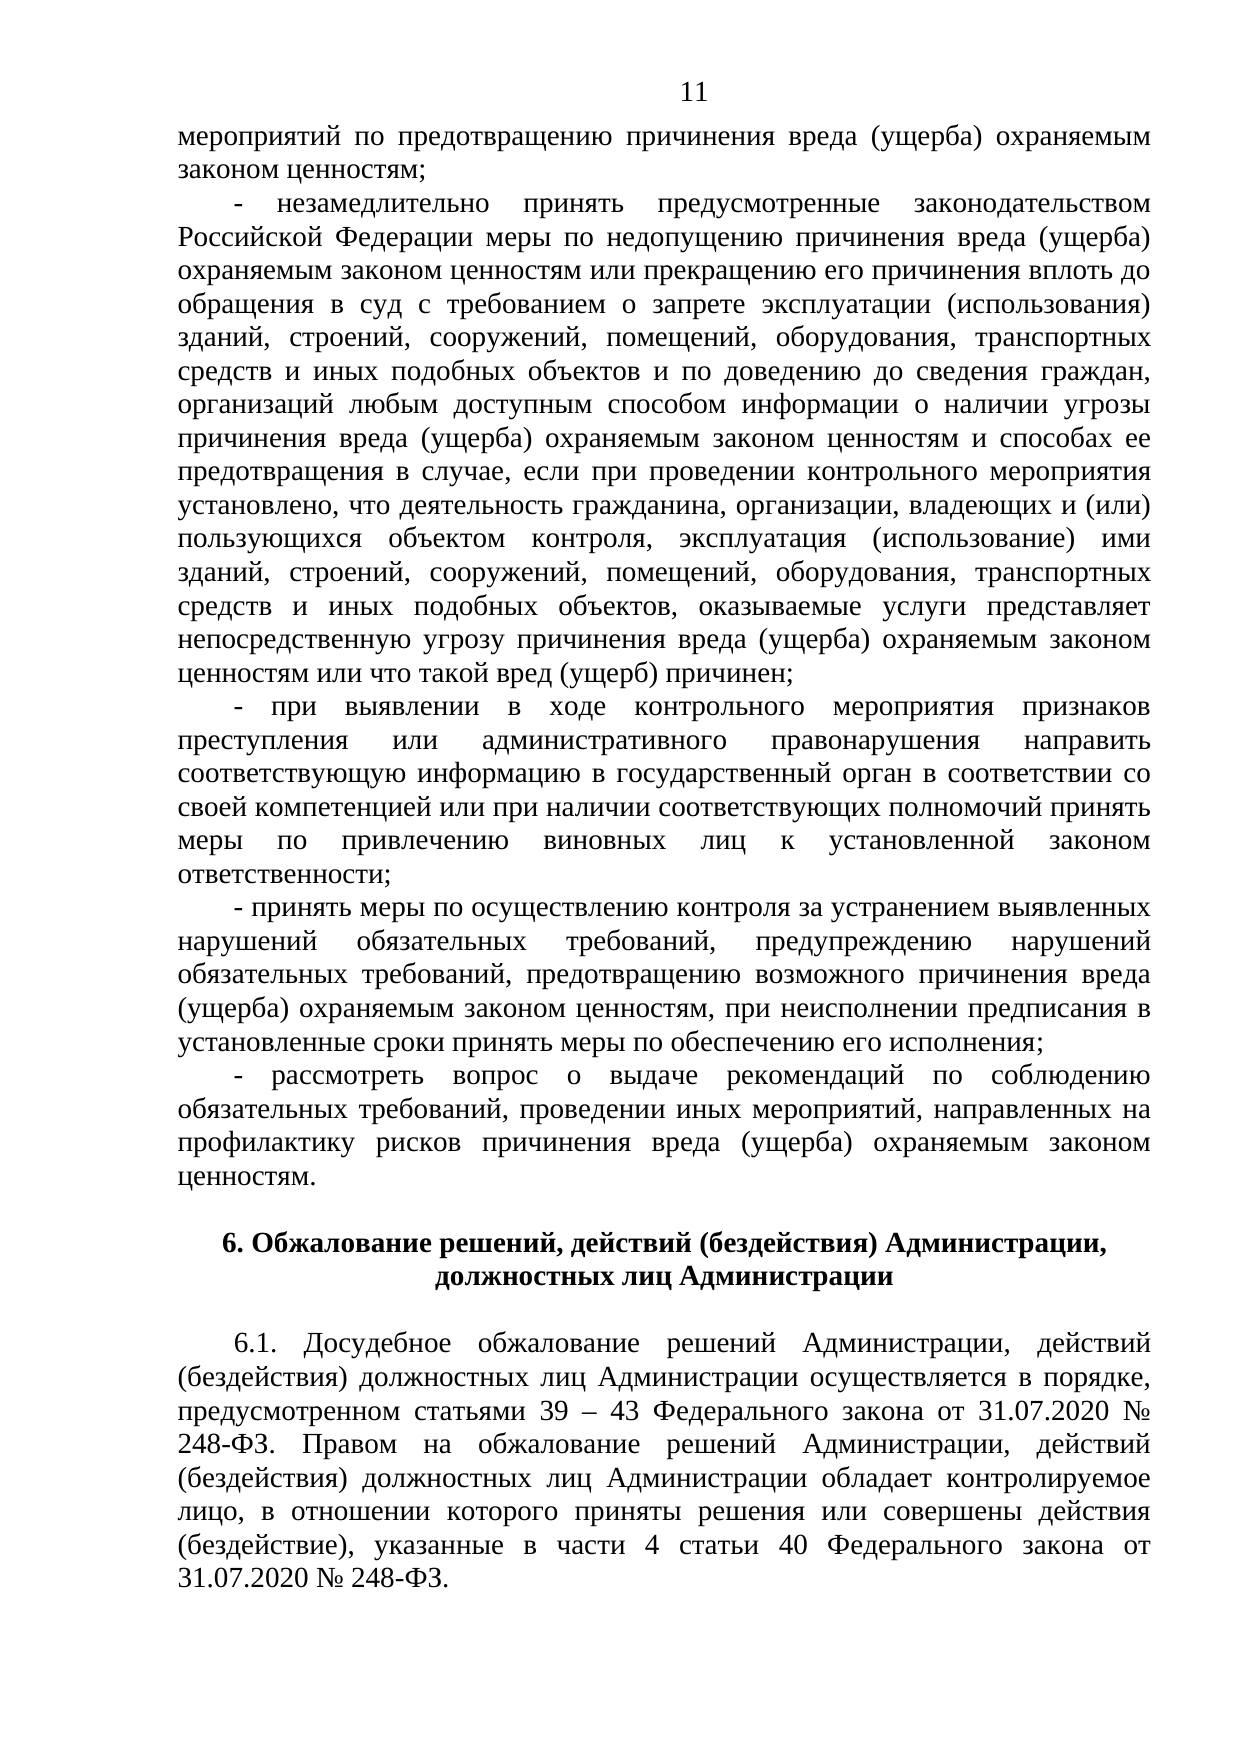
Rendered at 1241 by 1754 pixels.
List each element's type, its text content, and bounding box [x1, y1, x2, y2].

text - незамедлительно принять предусмотренные законодательством Российской Федерации меры по недопущению причинения вреда (ущерба) охраняемым законом ценностям или прекращению его причинения вплоть до обращения в суд с требованием о запрете эксплуатации (использования) зданий, строений, сооружений, помещений, оборудования, транспортных средств и иных подобных объектов и по доведению до сведения граждан, организаций любым доступным способом информации о наличии угрозы причинения вреда (ущерба) охраняемым законом ценностям и способах ее предотвращения в случае, если при проведении контрольного мероприятия установлено, что деятельность гражданина, организации, владеющих и (или) пользующихся объектом контроля, эксплуатация (использование) ими зданий, строений, сооружений, помещений, оборудования, транспортных средств и иных подобных объектов, оказываемые услуги представляет непосредственную угрозу причинения вреда (ущерба) охраняемым законом ценностям или что такой вред (ущерб) причинен; [177, 185, 1152, 688]
text - рассмотреть вопрос о выдаче рекомендаций по соблюдению обязательных требований, проведении иных мероприятий, направленных на профилактику рисков причинения вреда (ущерба) охраняемым законом ценностям. [177, 1057, 1152, 1191]
text 6. Обжалование решений, действий (бездействия) Администрации, [177, 1225, 1152, 1258]
text - принять меры по осуществлению контроля за устранением выявленных нарушений обязательных требований, предупреждению нарушений обязательных требований, предотвращению возможного причинения вреда (ущерба) охраняемым законом ценностям, при неисполнении предписания в установленные сроки принять меры по обеспечению его исполнения; [177, 889, 1152, 923]
text должностных лиц Администрации [177, 1258, 1152, 1292]
text - при выявлении в ходе контрольного мероприятия признаков преступления или административного правонарушения направить соответствующую информацию в государственный орган в соответствии со своей компетенцией или при наличии соответствующих полномочий принять меры по привлечению виновных лиц к установленной законом ответственности; [177, 688, 1152, 889]
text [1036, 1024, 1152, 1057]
text 6.1. Досудебное обжалование решений Администрации, действий (бездействия) должностных лиц Администрации осуществляется в порядке, предусмотренном статьями 39 – 43 Федерального закона от 31.07.2020 № 248-ФЗ. Правом на обжалование решений Администрации, действий (бездействия) должностных лиц Администрации обладает контролируемое лицо, в отношении которого приняты решения или совершены действия (бездействие), указанные в части 4 статьи 40 Федерального закона от 31.07.2020 № 248-ФЗ. [177, 1326, 1152, 1594]
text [177, 118, 1152, 185]
